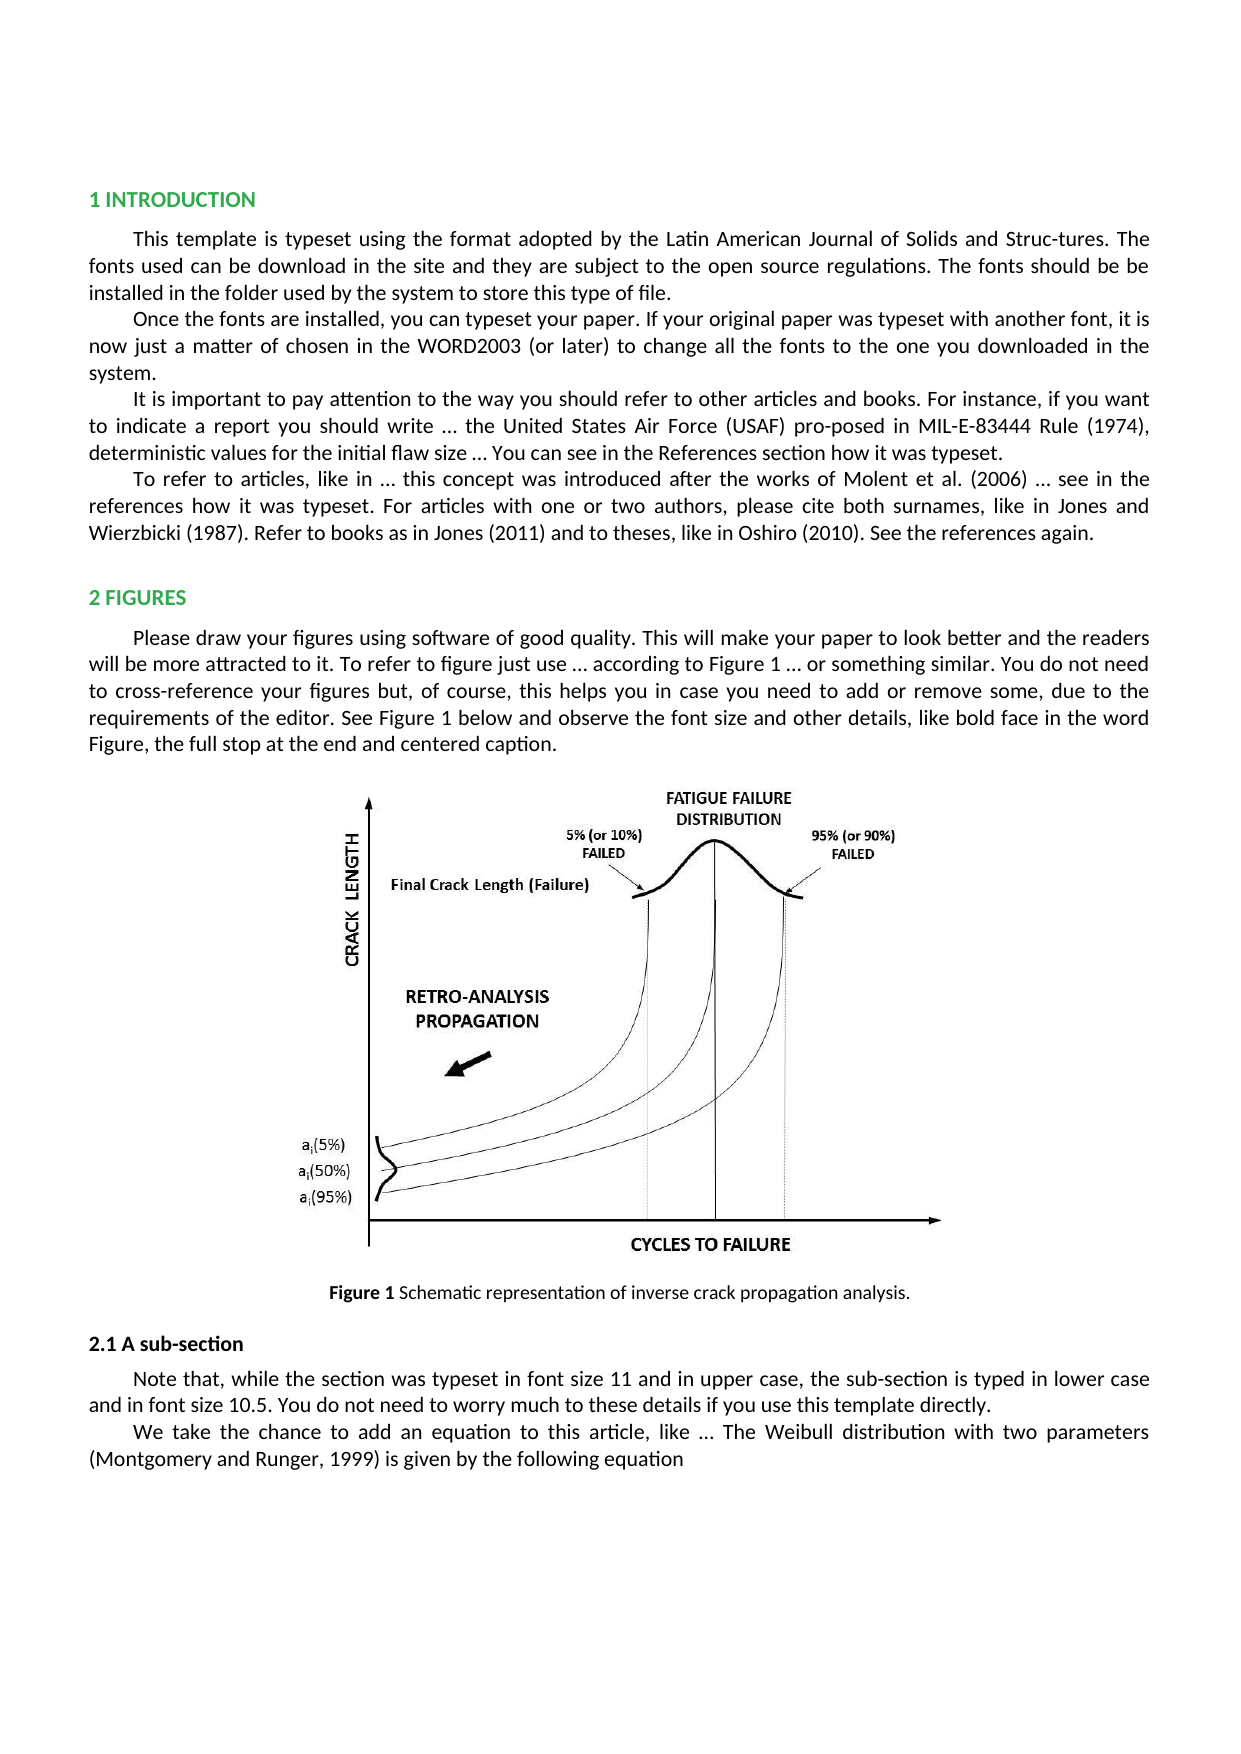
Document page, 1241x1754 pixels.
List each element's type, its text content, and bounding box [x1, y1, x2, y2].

text To refer to articles, like in … this concept was introduced after the works of Molent et al. (2006) … see in the references how it was typeset. For articles with one or two authors, please cite both surnames, like in Jones and Wierzbicki (1987). Refer to books as in Jones (2011) and to theses, like in Oshiro (2010). See the references again. [88, 466, 1152, 546]
subtitle 2 FIGURES [88, 583, 1152, 611]
subtitle 1 INTRODUCTION [88, 185, 1152, 213]
text We take the chance to add an equation to this article, like … The Weibull distribution with two parameters (Montgomery and Runger, 1999) is given by the following equation [88, 1418, 1152, 1471]
text This template is typeset using the format adopted by the Latin American Journal of Solids and Struc-tures. The fonts used can be download in the site and they are subject to the open source regulations. The fonts should be be installed in the folder used by the system to store this type of file. [88, 226, 1152, 306]
text Figure 1 Schematic representation of inverse crack propagation analysis. [88, 1281, 1152, 1305]
text Note that, while the section was typeset in font size 11 and in upper case, the sub-section is typed in lower case and in font size 10.5. You do not need to worry much to these details if you use this template directly. [88, 1365, 1152, 1418]
picture [286, 781, 954, 1268]
subtitle 2.1 A sub-section [88, 1330, 1152, 1356]
text Once the fonts are installed, you can typeset your paper. If your original paper was typeset with another font, it is now just a matter of chosen in the WORD2003 (or later) to change all the fonts to the one you downloaded in the system. [88, 306, 1152, 386]
text Please draw your figures using software of good quality. This will make your paper to look better and the readers will be more attracted to it. To refer to figure just use … according to Figure 1 … or something similar. You do not need to cross-reference your figures but, of course, this helps you in case you need to add or remove some, due to the requirements of the editor. See Figure 1 below and observe the font size and other details, like bold face in the word Figure, the full stop at the end and centered caption. [88, 624, 1152, 757]
text It is important to pay attention to the way you should refer to other articles and books. For instance, if you want to indicate a report you should write … the United States Air Force (USAF) pro-posed in MIL-E-83444 Rule (1974), deterministic values for the initial flaw size … You can see in the References section how it was typeset. [88, 386, 1152, 466]
